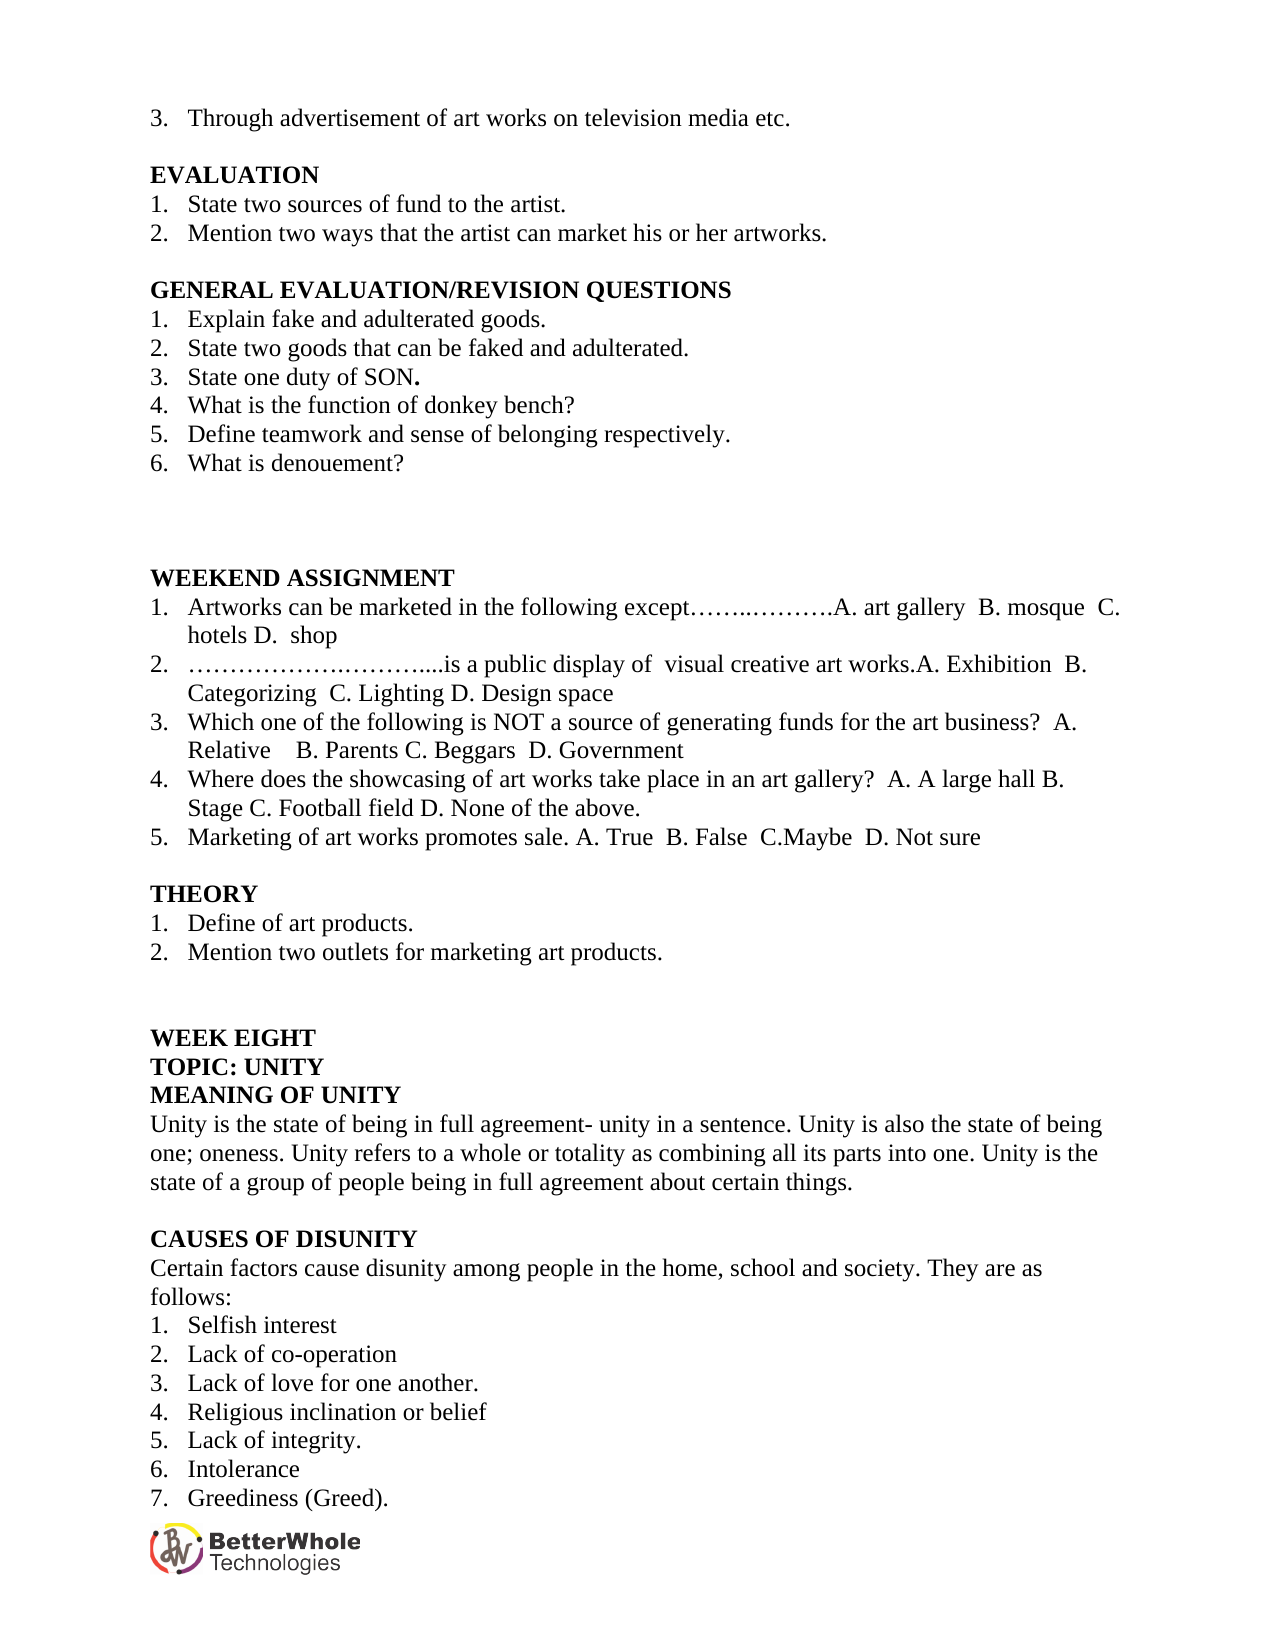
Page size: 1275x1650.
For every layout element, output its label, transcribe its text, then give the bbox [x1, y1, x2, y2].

picture [150, 1523, 360, 1575]
text WEEK EIGHT [150, 1023, 1125, 1052]
list Marketing of art works promotes sale. A. True B. False C.Maybe D. Not sure [150, 822, 1125, 851]
list Define teamwork and sense of belonging respectively. [150, 419, 1125, 448]
list Mention two ways that the artist can market his or her artworks. [150, 218, 1125, 247]
list ……………….………....is a public display of visual creative art works.A. Exhibition B. Categorizing C. Lighting D. Design space [150, 649, 1125, 707]
list Artworks can be marketed in the following except……..……….A. art gallery B. mosque C. hotels D. shop [150, 592, 1125, 649]
list Lack of love for one another. [150, 1368, 1125, 1397]
text GENERAL EVALUATION/REVISION QUESTIONS [150, 276, 1125, 304]
list Religious inclination or belief [150, 1397, 1125, 1426]
list Where does the showcasing of art works take place in an art gallery? A. A large hall B. Stage C. Football field D. None of the above. [150, 764, 1125, 822]
list Through advertisement of art works on television media etc. [150, 103, 1125, 132]
text TOPIC: UNITY [150, 1052, 1125, 1081]
list Intolerance [150, 1454, 1125, 1483]
text MEANING OF UNITY [150, 1081, 1125, 1109]
list Which one of the following is NOT a source of generating funds for the art business? A. Relative B. Parents C. Beggars D. Government [150, 707, 1125, 764]
list State one duty of SON. [150, 362, 1125, 391]
text CAUSES OF DISUNITY [150, 1224, 1125, 1253]
list What is denouement? [150, 448, 1125, 477]
list Define of art products. [150, 908, 1125, 937]
list What is the function of donkey bench? [150, 391, 1125, 419]
list Selfish interest [150, 1311, 1125, 1339]
text Unity is the state of being in full agreement- unity in a sentence. Unity is also the state of being one; oneness. Unity refers to a whole or totality as combining all its parts into one. Unity is the state of a group of people being in full agreement about certain things. [150, 1109, 1125, 1196]
list State two sources of fund to the artist. [150, 189, 1125, 218]
list Lack of co-operation [150, 1339, 1125, 1368]
list Explain fake and adulterated goods. [150, 304, 1125, 333]
list Mention two outlets for marketing art products. [150, 937, 1125, 966]
list Lack of integrity. [150, 1426, 1125, 1454]
text WEEKEND ASSIGNMENT [150, 563, 1125, 592]
text Certain factors cause disunity among people in the home, school and society. They are as follows: [150, 1253, 1125, 1311]
list Greediness (Greed). [150, 1483, 1125, 1512]
text EVALUATION [150, 161, 1125, 189]
list State two goods that can be faked and adulterated. [150, 333, 1125, 362]
text THEORY [150, 879, 1125, 908]
